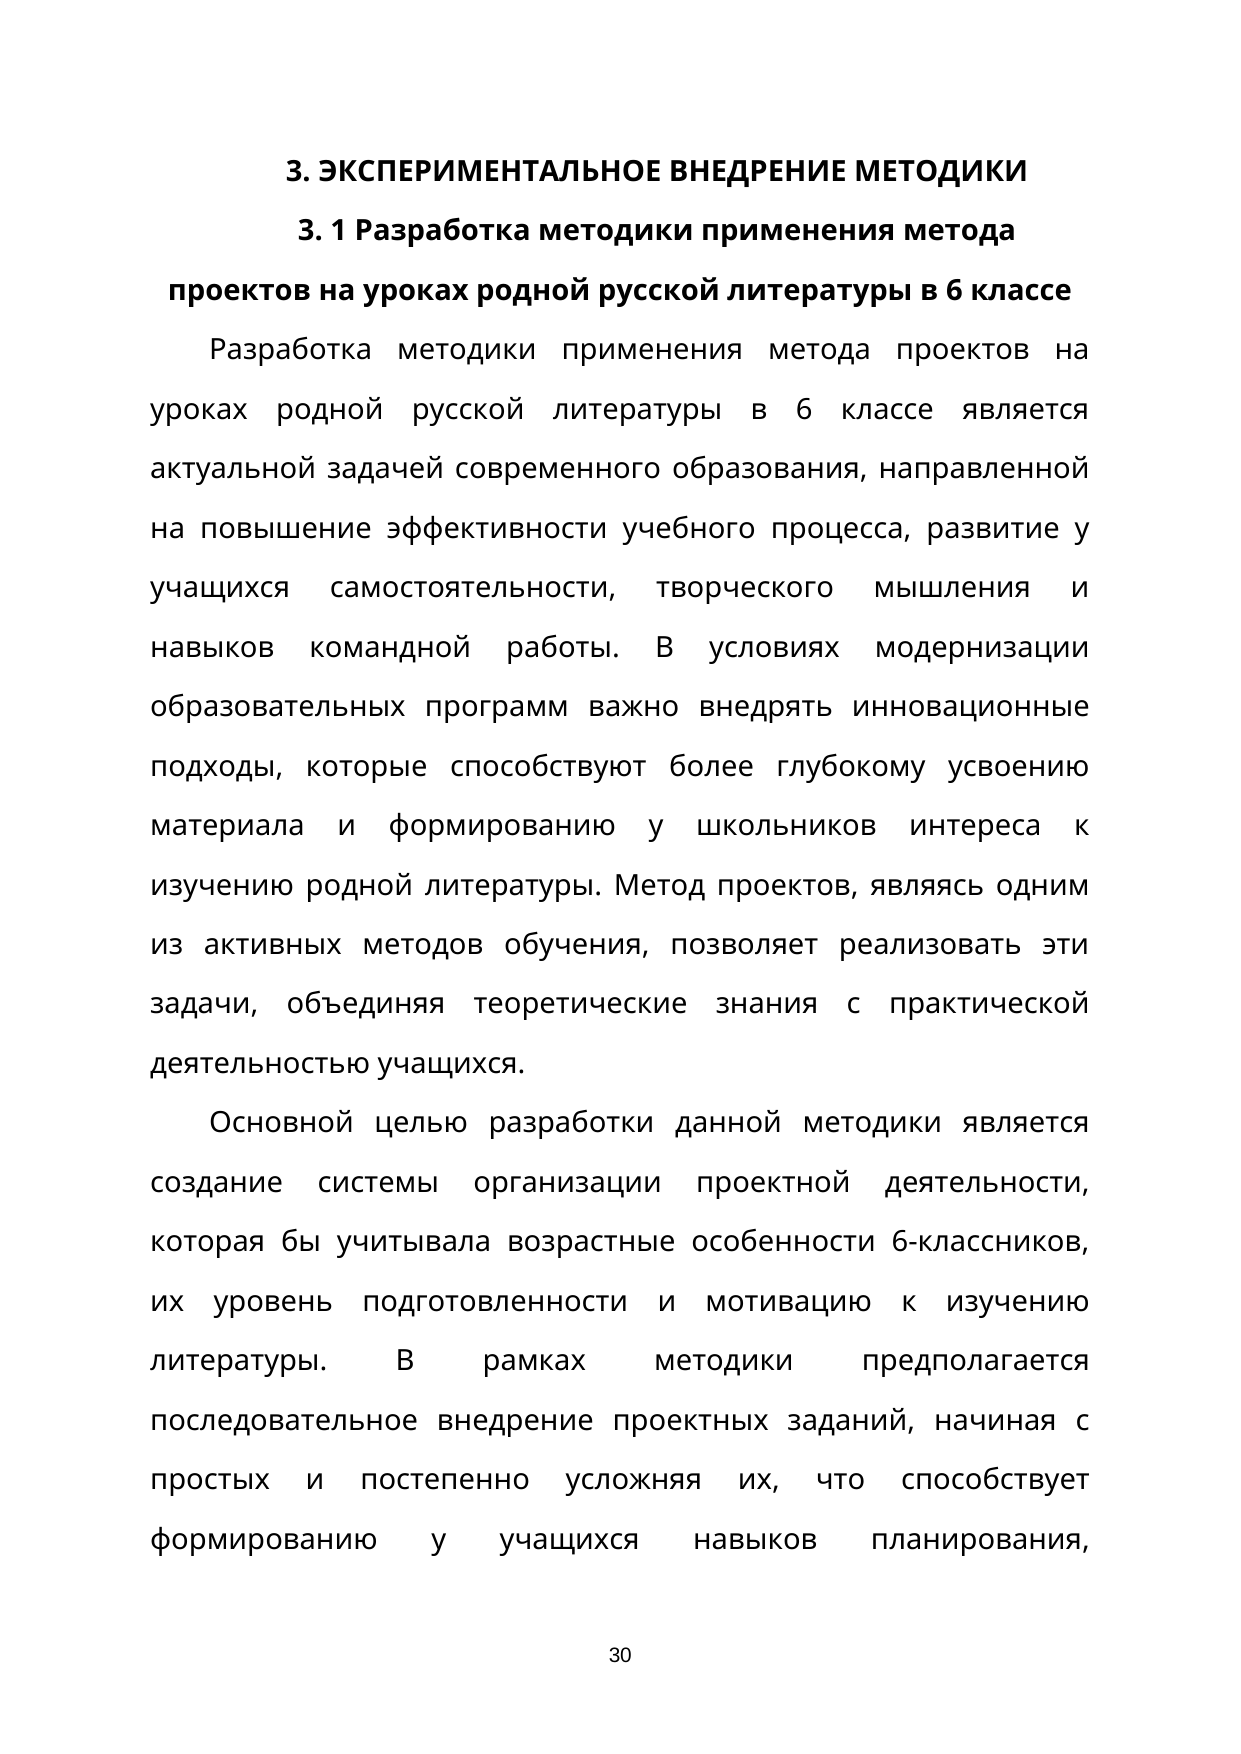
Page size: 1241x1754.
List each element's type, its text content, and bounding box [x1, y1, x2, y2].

subtitle 3. Экспериментальное внедрение методики [150, 150, 1090, 190]
subtitle 3. 1 Разработка методики применения метода проектов на уроках родной русской литературы в 6 классе [150, 209, 1090, 309]
text Разработка методики применения метода проектов на уроках родной русской литературы в 6 классе является актуальной задачей современного образования, направленной на повышение эффективности учебного процесса, развитие у учащихся самостоятельности, творческого мышления и навыков командной работы. В условиях модернизации образовательных программ важно внедрять инновационные подходы, которые способствуют более глубокому усвоению материала и формированию у школьников интереса к изучению родной литературы. Метод проектов, являясь одним из активных методов обучения, позволяет реализовать эти задачи, объединяя теоретические знания с практической деятельностью учащихся. [150, 328, 1090, 1082]
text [150, 1102, 1090, 1558]
